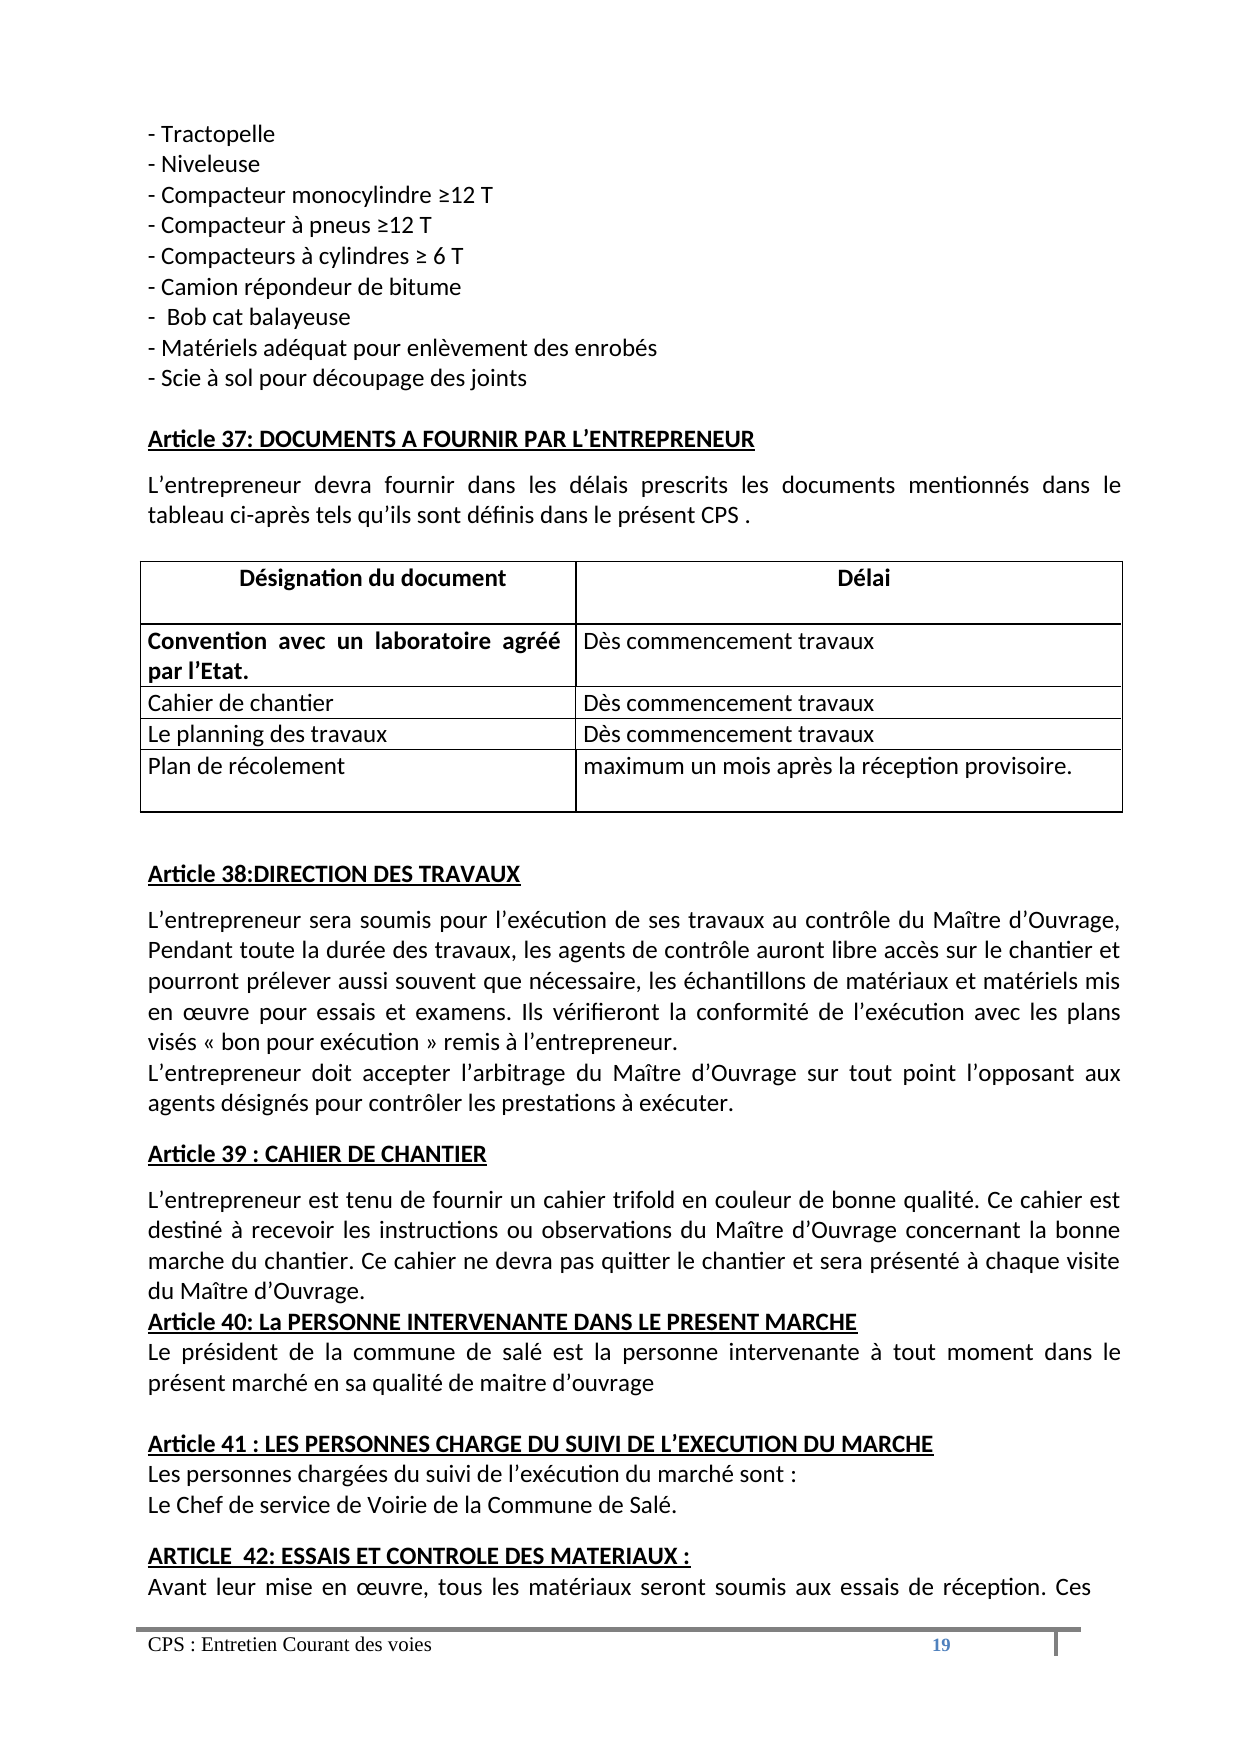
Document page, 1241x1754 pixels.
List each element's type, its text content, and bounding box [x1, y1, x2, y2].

text Le Chef de service de Voirie de la Commune de Salé. [148, 1489, 1122, 1519]
text Article 40: La PERSONNE INTERVENANTE DANS LE PRESENT MARCHE [148, 1306, 1122, 1336]
text - Matériels adéquat pour enlèvement des enrobés [148, 332, 1093, 362]
text Le président de la commune de salé est la personne intervenante à tout moment dans le présent marché en sa qualité de maitre d’ouvrage [148, 1336, 1122, 1397]
text - Camion répondeur de bitume [148, 271, 1093, 301]
text - Compacteur monocylindre ≥12 T [148, 179, 1093, 210]
table_cell Convention avec un laboratoire agréé par l’Etat. [141, 625, 575, 686]
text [148, 1571, 1093, 1601]
text L’entrepreneur est tenu de fournir un cahier trifold en couleur de bonne qualité. Ce cahier est destiné à recevoir les instructions ou observations du Maître d’Ouvrage concernant la bonne marche du chantier. Ce cahier ne devra pas quitter le chantier et sera présenté à chaque visite du Maître d’Ouvrage. [148, 1184, 1122, 1306]
text - Niveleuse [148, 149, 1093, 179]
text Article 39 : CAHIER DE CHANTIER [148, 1138, 1093, 1168]
text - Compacteur à pneus ≥12 T [148, 210, 1093, 240]
table_header Délai [577, 562, 1122, 623]
table_cell Dès commencement travaux [576, 686, 1122, 717]
text L’entrepreneur doit accepter l’arbitrage du Maître d’Ouvrage sur tout point l’opposant aux agents désignés pour contrôler les prestations à exécuter. [148, 1057, 1122, 1118]
table_cell Plan de récolement [141, 750, 575, 811]
text Article 38:DIRECTION DES TRAVAUX [148, 858, 1093, 889]
text - Tractopelle [148, 118, 1093, 149]
table_cell Dès commencement travaux [577, 623, 1122, 686]
subtitle ARTICLE 42: ESSAIS ET CONTROLE DES MATERIAUX : [148, 1540, 1093, 1571]
text Article 41 : LES PERSONNES CHARGE DU SUIVI DE L’EXECUTION DU MARCHE [148, 1428, 1093, 1458]
table_header Désignation du document [141, 562, 575, 623]
text L’entrepreneur sera soumis pour l’exécution de ses travaux au contrôle du Maître d’Ouvrage, Pendant toute la durée des travaux, les agents de contrôle auront libre accès sur le chantier et pourront prélever aussi souvent que nécessaire, les échantillons de matériaux et matériels mis en œuvre pour essais et examens. Ils vérifieront la conformité de l’exécution avec les plans visés « bon pour exécution » remis à l’entrepreneur. [148, 904, 1122, 1057]
table_cell Le planning des travaux [141, 719, 575, 749]
text L’entrepreneur devra fournir dans les délais prescrits les documents mentionnés dans le tableau ci-après tels qu’ils sont définis dans le présent CPS . [148, 469, 1122, 530]
table_cell maximum un mois après la réception provisoire. [577, 749, 1122, 811]
text - Bob cat balayeuse [148, 301, 1093, 332]
text Article 37: DOCUMENTS A FOURNIR PAR L’ENTREPRENEUR [148, 423, 1093, 454]
text - Scie à sol pour découpage des joints [148, 362, 1093, 393]
text - Compacteurs à cylindres ≥ 6 T [148, 240, 1093, 271]
text Les personnes chargées du suivi de l’exécution du marché sont : [148, 1458, 1122, 1489]
table_cell Dès commencement travaux [576, 718, 1122, 749]
table_cell Cahier de chantier [141, 687, 575, 717]
